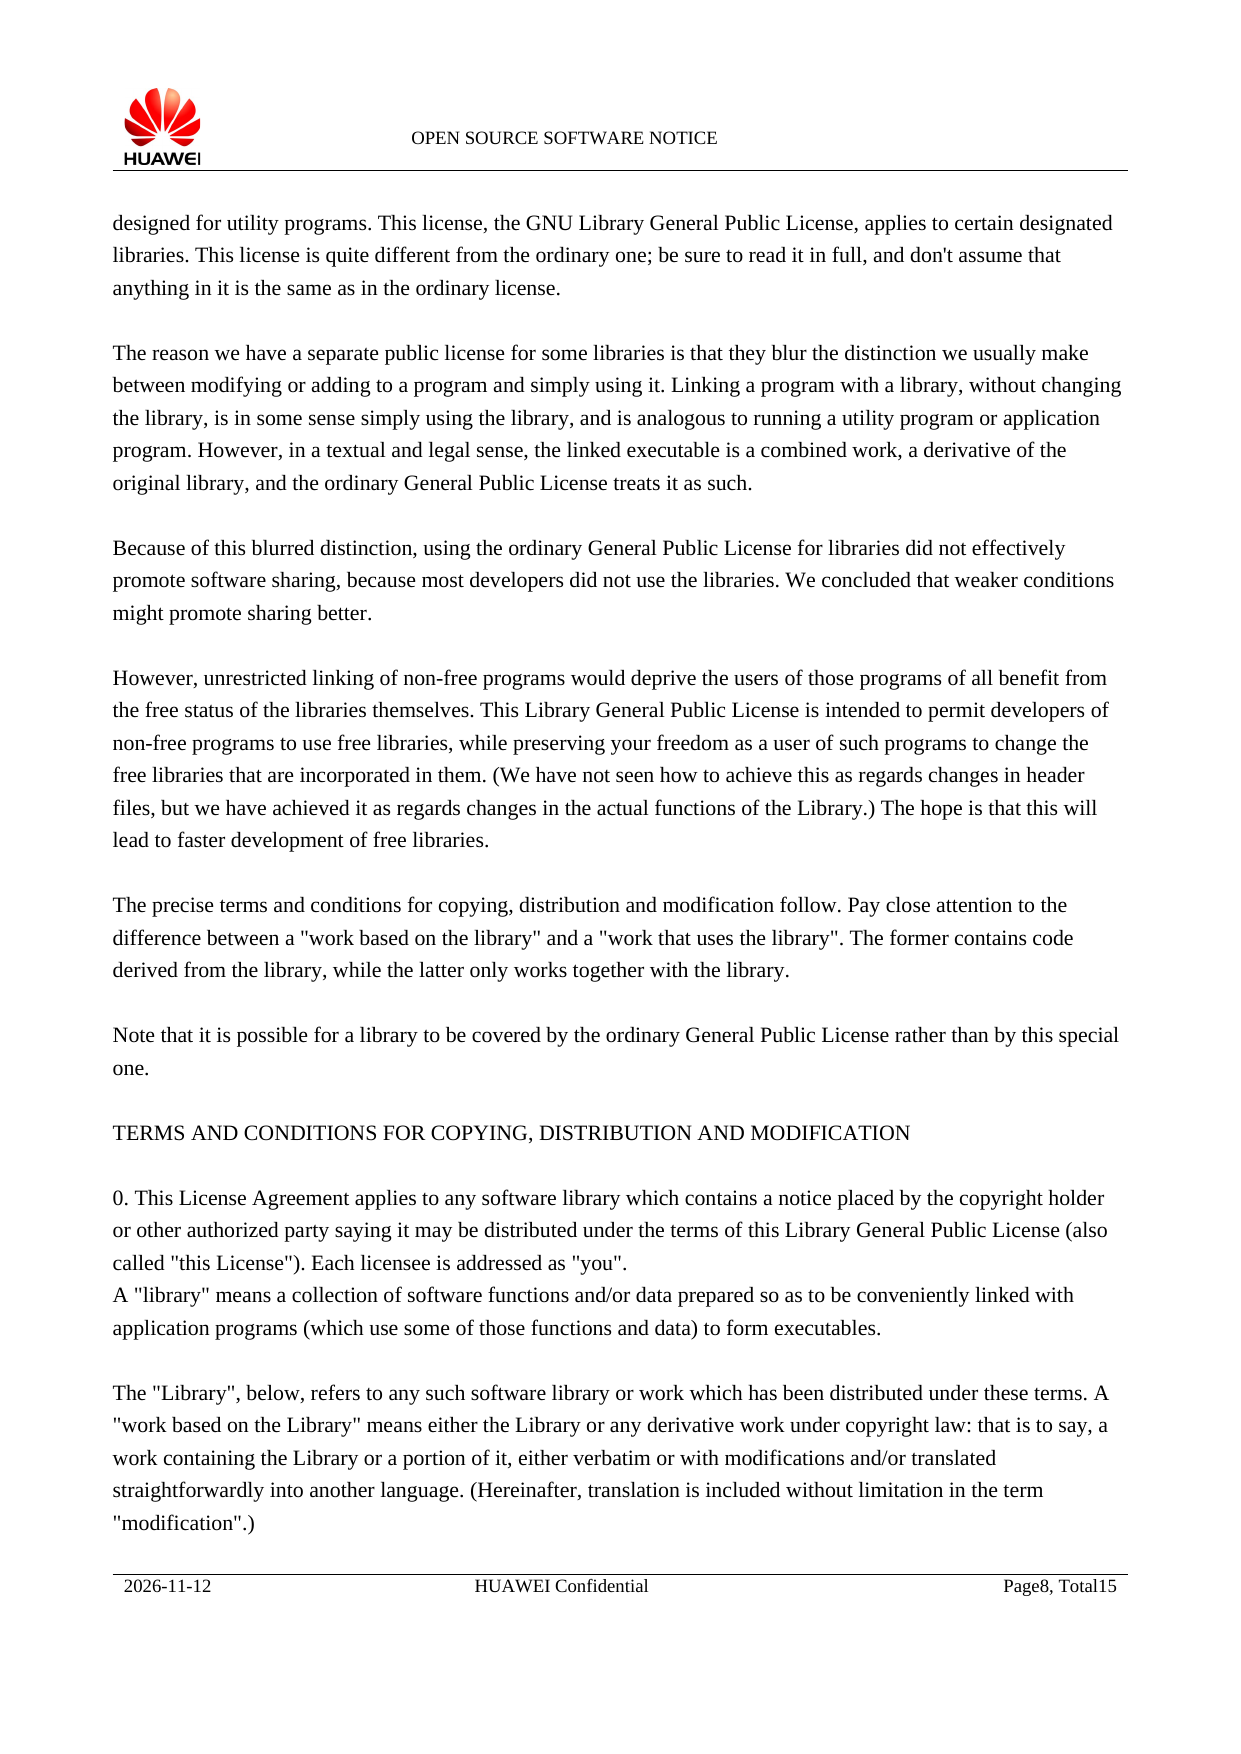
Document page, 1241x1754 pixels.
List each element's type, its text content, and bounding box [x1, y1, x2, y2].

picture [124, 88, 201, 165]
